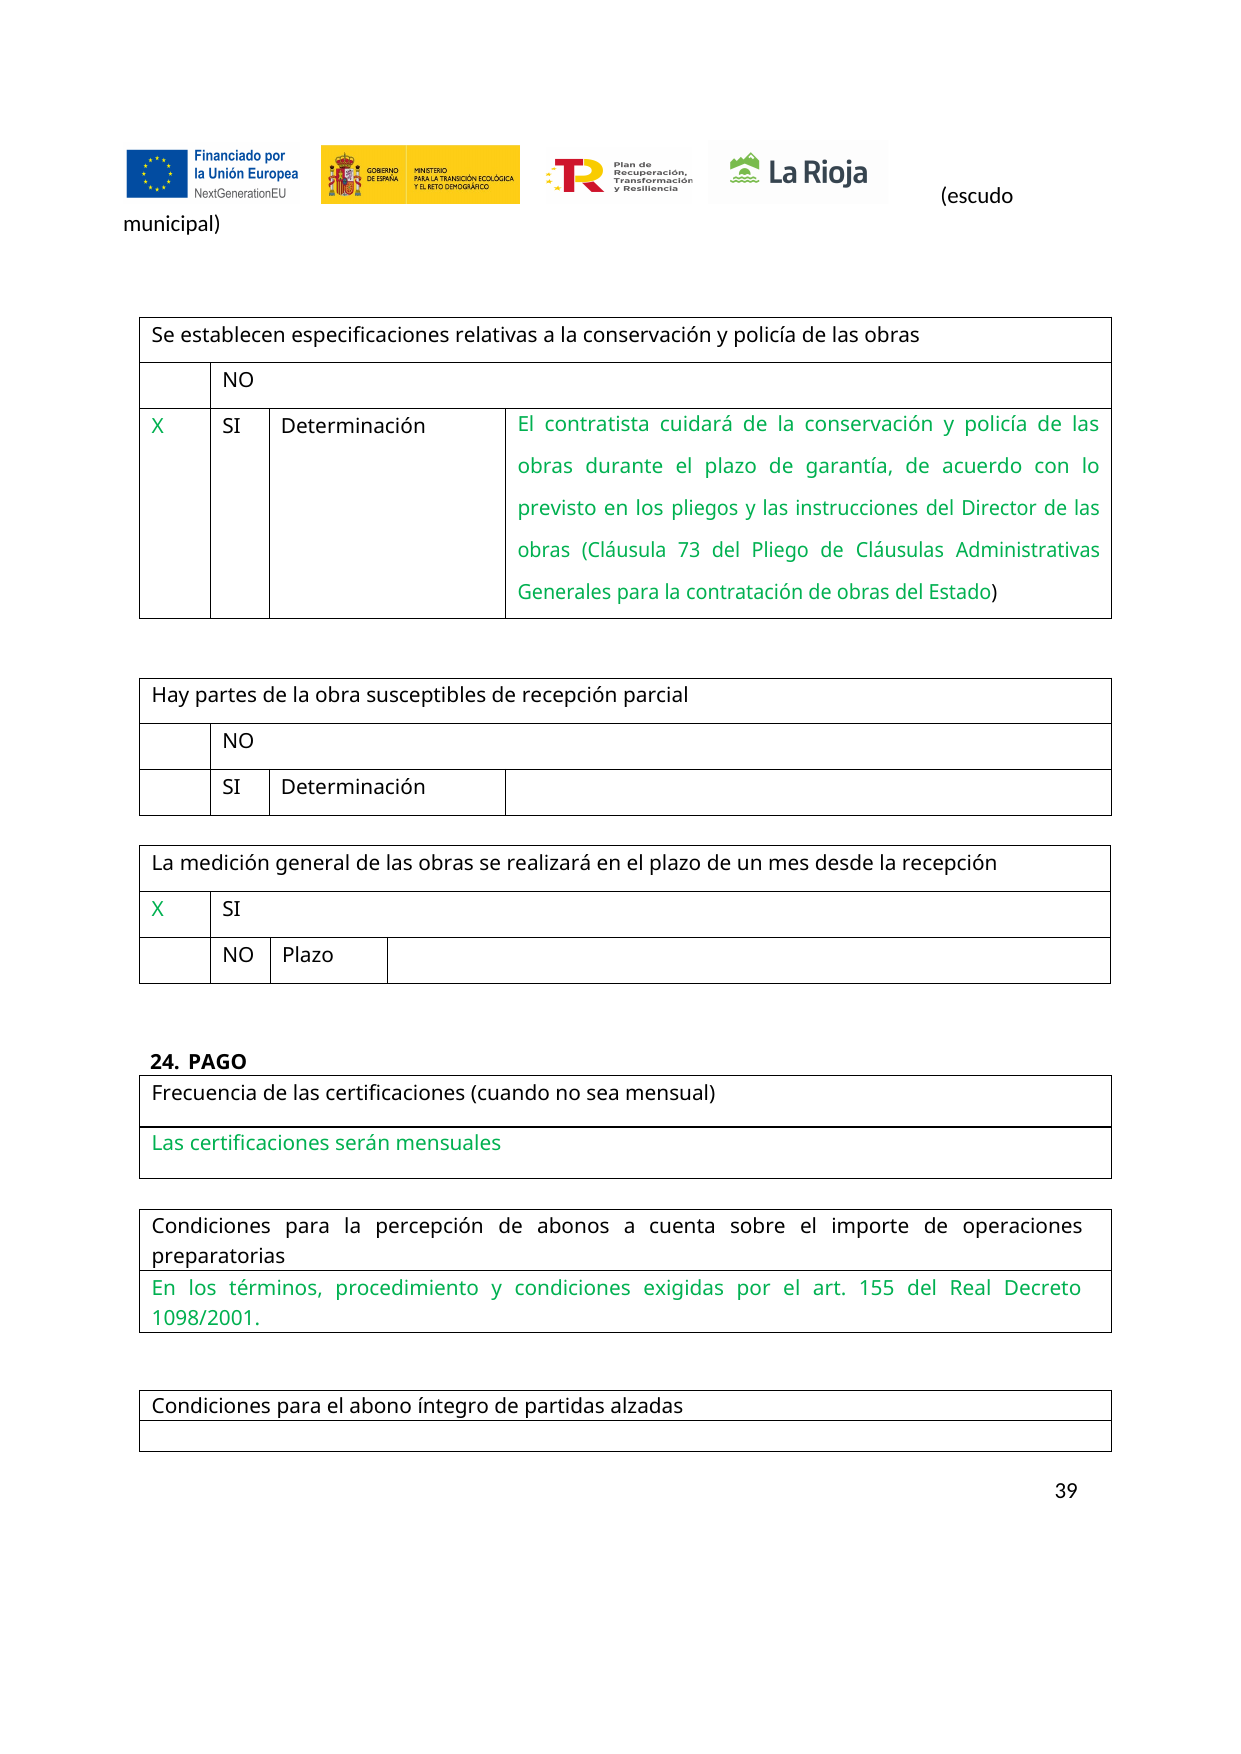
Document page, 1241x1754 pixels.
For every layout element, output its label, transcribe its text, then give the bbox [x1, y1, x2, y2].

table_header Hay partes de la obra susceptibles de recepción parcial [140, 679, 1111, 723]
table_cell NO [211, 363, 1111, 408]
table_header Se establecen especificaciones relativas a la conservación y policía de las obras [140, 318, 1111, 362]
table_cell SI [211, 770, 269, 815]
table_cell NO [211, 938, 270, 983]
table_header Condiciones para el abono íntegro de partidas alzadas [140, 1391, 1111, 1420]
table_cell Plazo [271, 938, 387, 983]
list PAGO [150, 1047, 1077, 1075]
table_cell Determinación [270, 770, 505, 815]
table_cell [140, 1421, 1111, 1451]
table_cell [140, 724, 210, 769]
picture [321, 145, 520, 204]
table_cell Determinación [270, 409, 505, 618]
picture [545, 147, 693, 204]
picture [122, 142, 301, 204]
table_cell X [140, 892, 210, 937]
table_header Condiciones para la percepción de abonos a cuenta sobre el importe de operaciones preparatorias [140, 1210, 1111, 1270]
table_cell [140, 938, 210, 983]
table_cell SI [211, 892, 1110, 937]
table_cell En los términos, procedimiento y condiciones exigidas por el art. 155 del Real Decreto 1098/2001. [140, 1271, 1111, 1332]
table_cell X [140, 409, 210, 618]
table_header Frecuencia de las certificaciones (cuando no sea mensual) [140, 1076, 1111, 1126]
table_cell Las certificaciones serán mensuales [140, 1128, 1111, 1178]
table_cell NO [211, 724, 1111, 769]
table_cell [506, 770, 1111, 815]
table_header La medición general de las obras se realizará en el plazo de un mes desde la recepción [140, 846, 1110, 891]
picture [708, 140, 889, 204]
table_cell [140, 770, 210, 815]
table_cell [140, 363, 210, 408]
table_cell El contratista cuidará de la conservación y policía de las obras durante el plazo de garantía, de acuerdo con lo previsto en los pliegos y las instrucciones del Director de las obras (Cláusula 73 del Pliego de Cláusulas Administrativas Generales para la contratación de obras del Estado) [506, 409, 1111, 618]
table_cell [388, 938, 1110, 983]
table_cell SI [211, 409, 269, 618]
